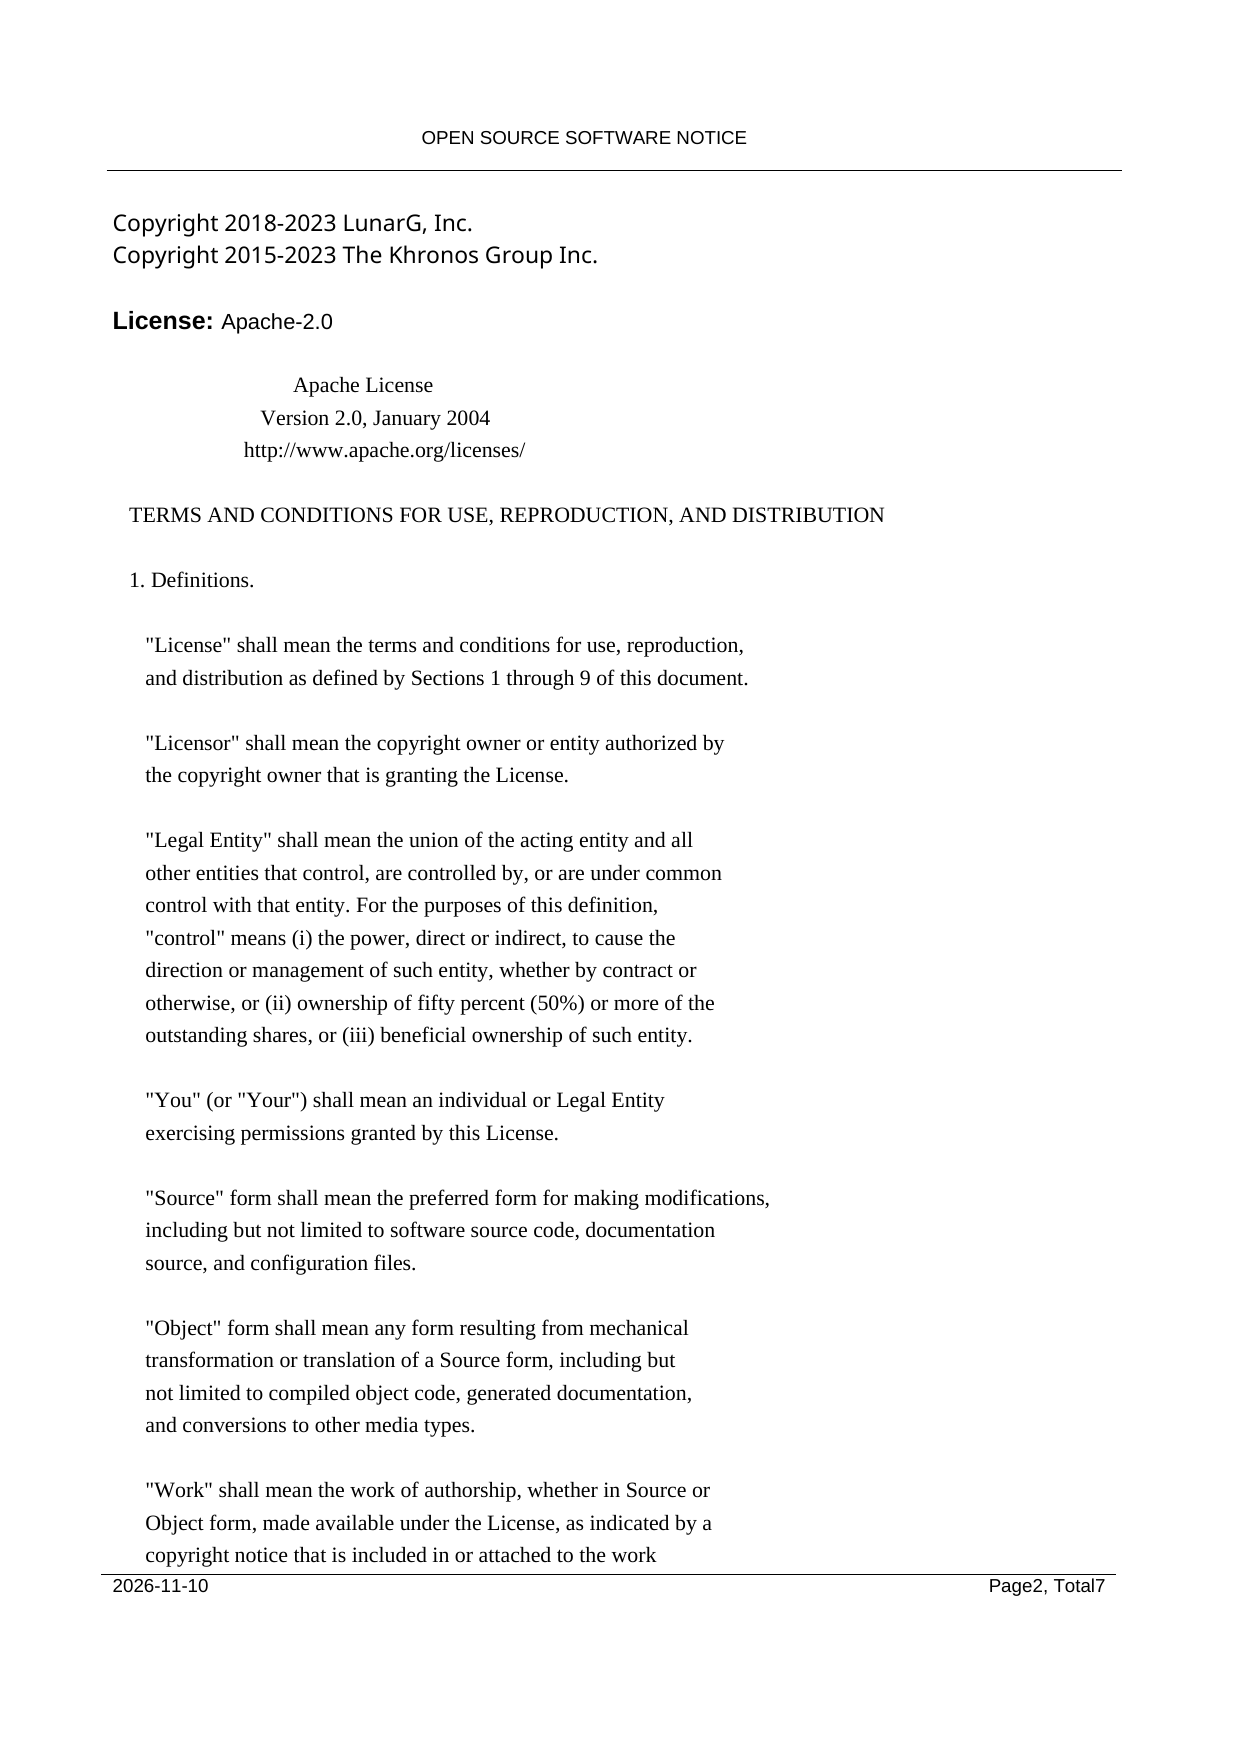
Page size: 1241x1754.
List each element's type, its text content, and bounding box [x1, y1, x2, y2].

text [112, 336, 1128, 1571]
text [112, 206, 1128, 304]
text License: Apache-2.0 [112, 304, 1128, 336]
